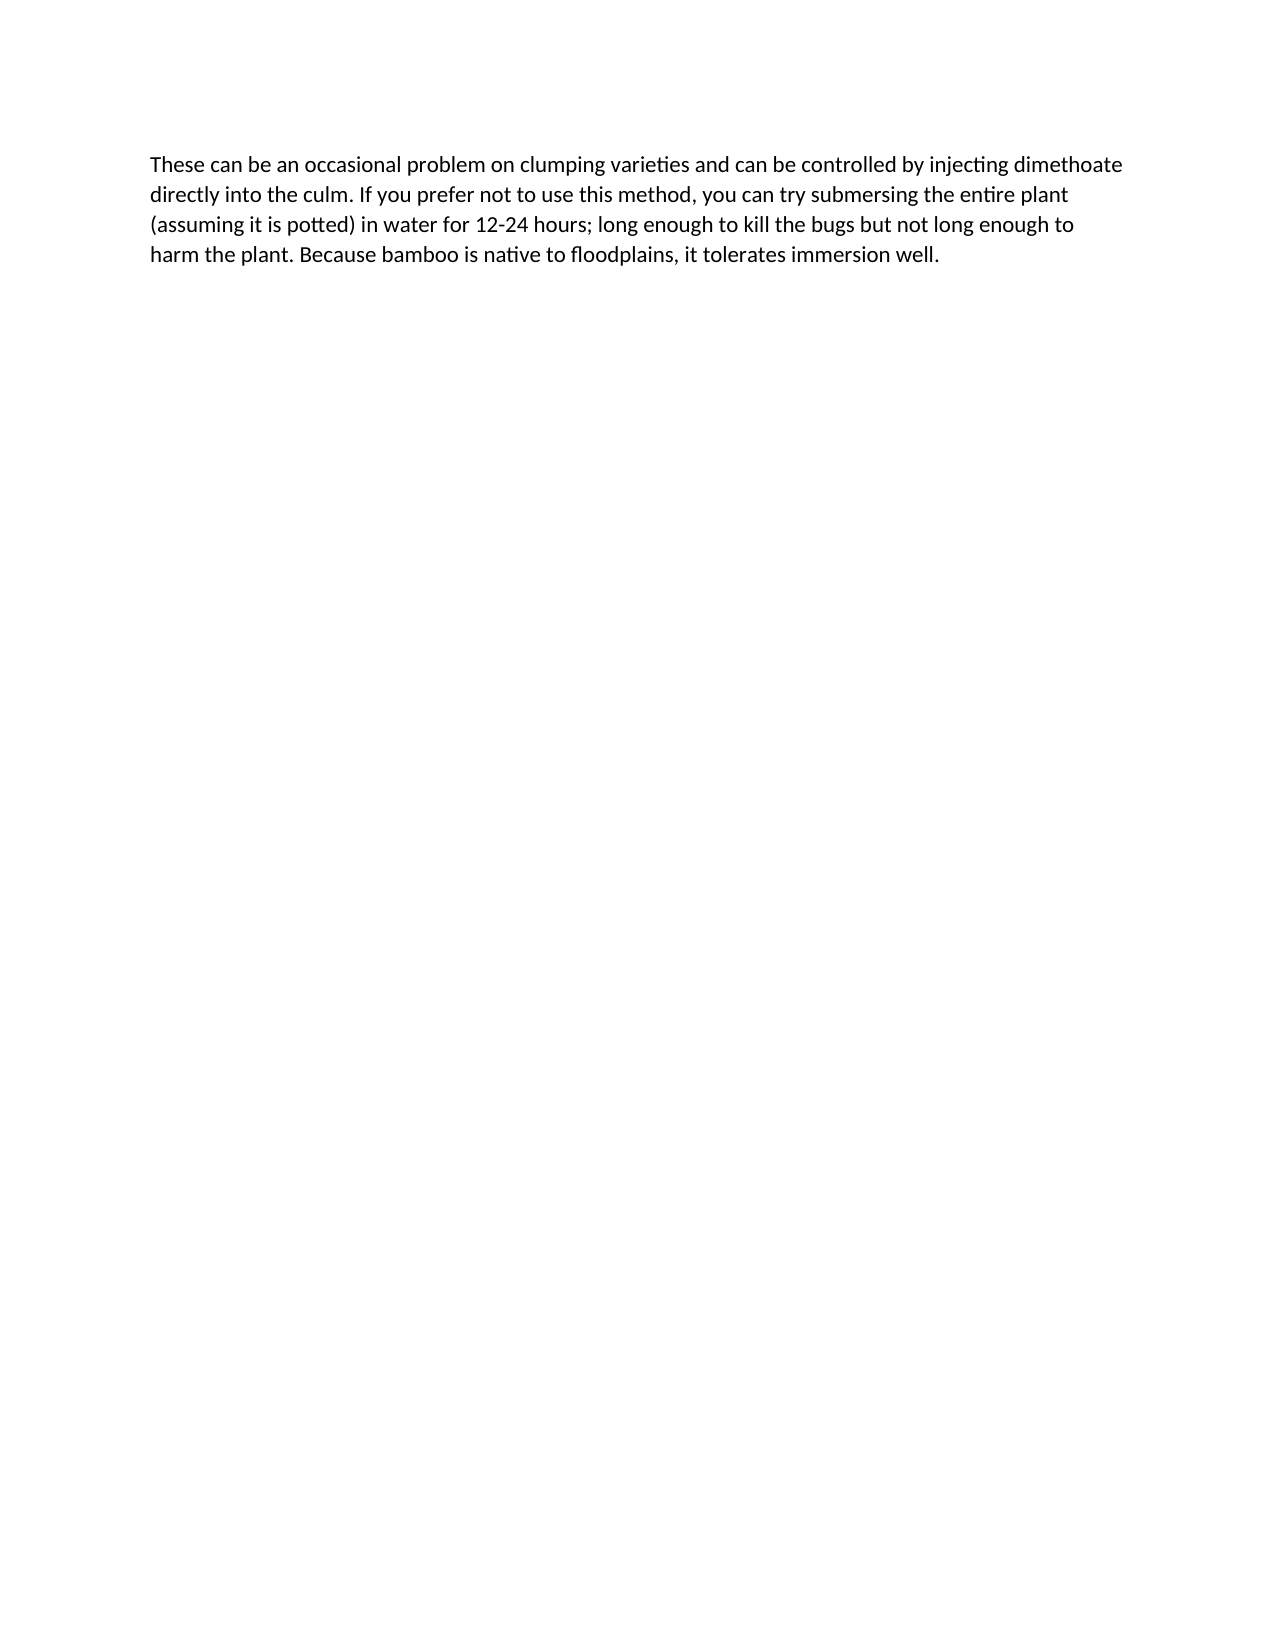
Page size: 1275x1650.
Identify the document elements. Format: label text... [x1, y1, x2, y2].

text These can be an occasional problem on clumping varieties and can be controlled by injecting dimethoate directly into the culm. If you prefer not to use this method, you can try submersing the entire plant (assuming it is potted) in water for 12-24 hours; long enough to kill the bugs but not long enough to harm the plant. Because bamboo is native to floodplains, it tolerates immersion well. [150, 150, 1125, 269]
